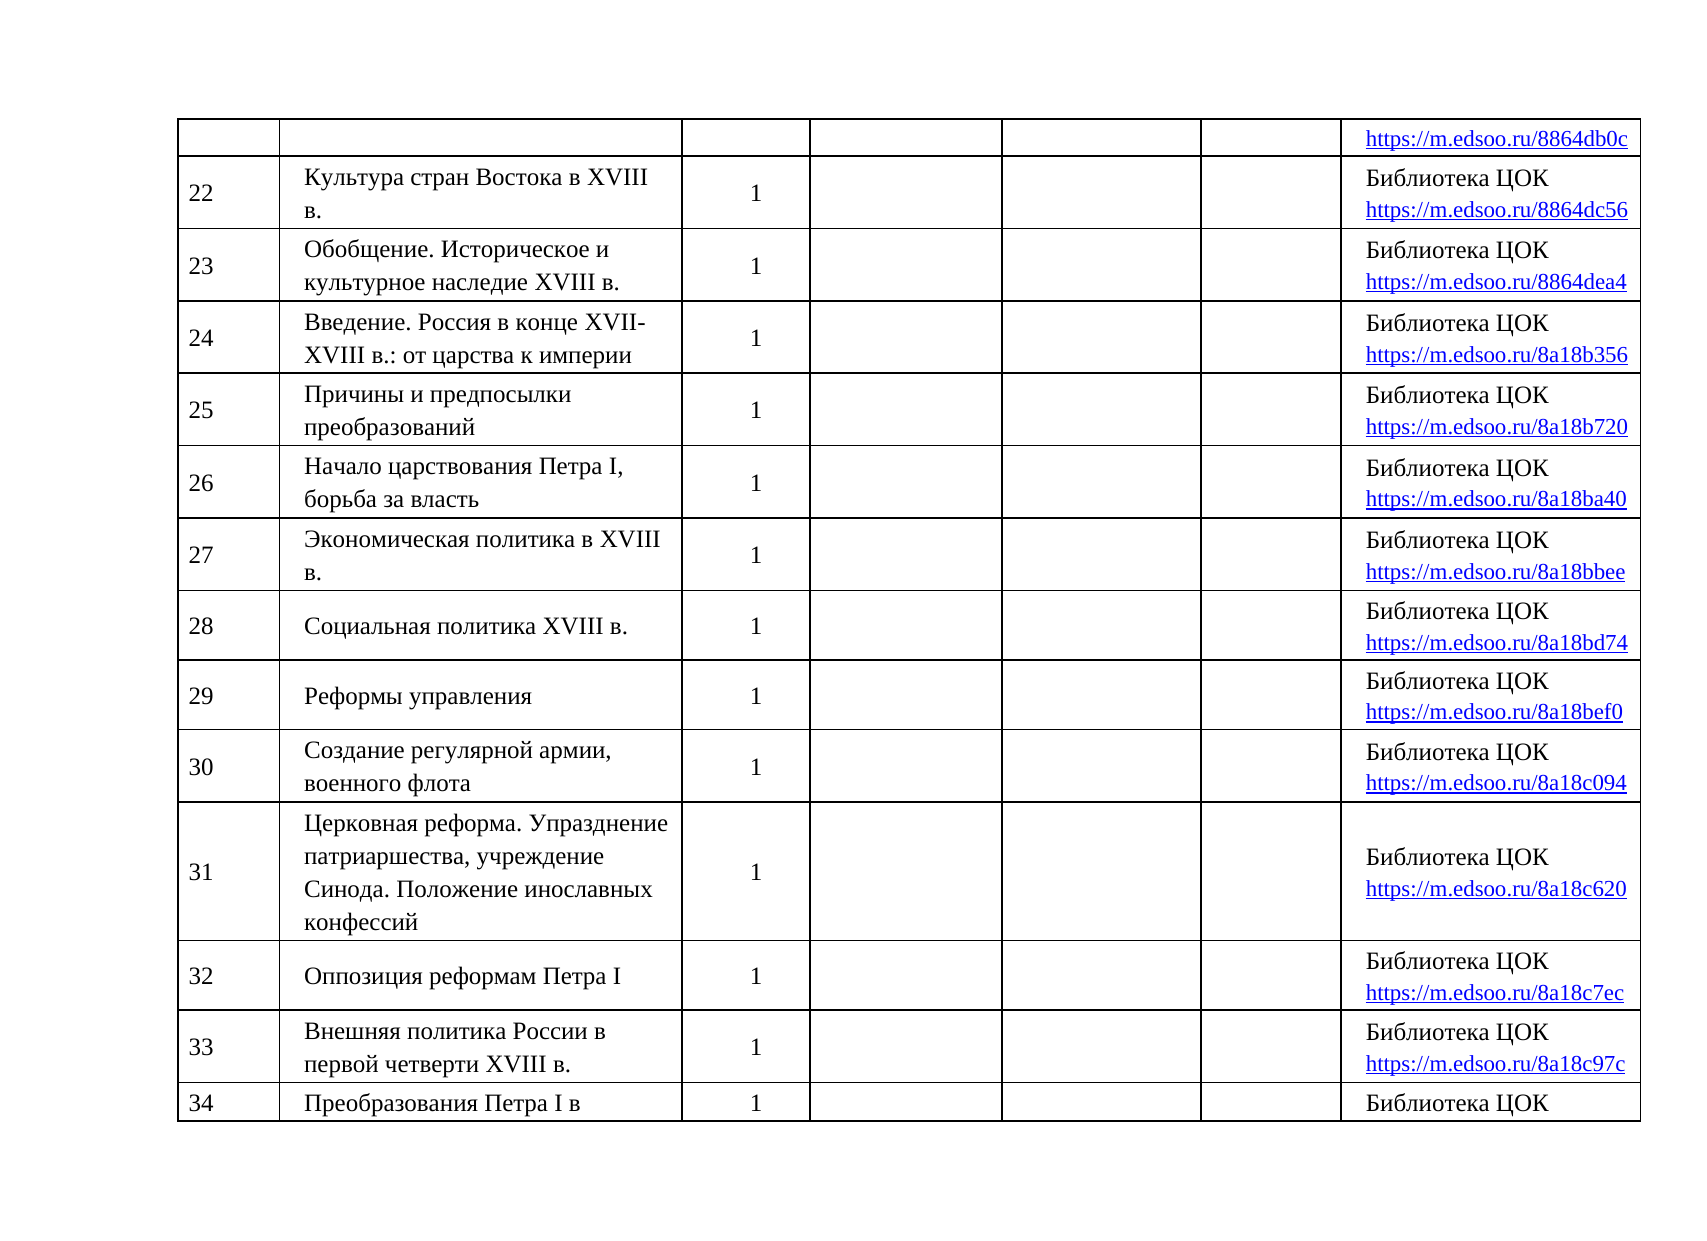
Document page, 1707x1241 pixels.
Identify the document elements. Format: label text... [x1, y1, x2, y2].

table_cell 1 [683, 157, 809, 227]
table_cell 1 [683, 302, 809, 372]
table_cell Библиотека ЦОК https://m.edsoo.ru/8864dea4 [1342, 229, 1640, 300]
table_cell [811, 1083, 1001, 1120]
table_cell 1 [683, 1083, 809, 1120]
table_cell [1342, 1083, 1640, 1120]
table_cell 33 [179, 1011, 279, 1081]
table_cell 21 [179, 120, 279, 155]
table_cell Оппозиция реформам Петра I [280, 941, 681, 1009]
table_cell 1 [683, 446, 809, 517]
table_cell [1202, 1083, 1340, 1120]
table_cell [1202, 120, 1340, 155]
table_cell [1003, 519, 1200, 589]
table_cell Библиотека ЦОК https://m.edsoo.ru/8a18c7ec [1342, 941, 1640, 1009]
table_cell 23 [179, 229, 279, 300]
table_cell [811, 803, 1001, 939]
table_cell Начало царствования Петра I, борьба за власть [280, 446, 681, 517]
table_cell 1 [683, 1011, 809, 1081]
table_cell Библиотека ЦОК https://m.edsoo.ru/8a18bef0 [1342, 661, 1640, 729]
table_cell Библиотека ЦОК https://m.edsoo.ru/8a18bd74 [1342, 591, 1640, 659]
table_cell [1202, 730, 1340, 801]
table_cell Создание регулярной армии, военного флота [280, 730, 681, 801]
table_cell Библиотека ЦОК https://m.edsoo.ru/8a18b356 [1342, 302, 1640, 372]
table_cell Библиотека ЦОК https://m.edsoo.ru/8a18c97c [1342, 1011, 1640, 1081]
table_cell 1 [683, 591, 809, 659]
table_cell [1003, 1083, 1200, 1120]
table_cell Причины и предпосылки преобразований [280, 374, 681, 445]
table_cell [1202, 446, 1340, 517]
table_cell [280, 1083, 681, 1120]
table_cell [1202, 229, 1340, 300]
table_cell [1202, 157, 1340, 227]
table_cell Внешняя политика России в первой четверти XVIII в. [280, 1011, 681, 1081]
table_cell [1003, 730, 1200, 801]
table_cell 1 [683, 374, 809, 445]
table_cell [811, 941, 1001, 1009]
table_cell [1003, 591, 1200, 659]
table_cell [1202, 519, 1340, 589]
table_cell [811, 519, 1001, 589]
table_cell Введение. Россия в конце XVII-XVIII в.: от царства к империи [280, 302, 681, 372]
table_cell Библиотека ЦОК https://m.edsoo.ru/8a18bbee [1342, 519, 1640, 589]
table_cell 1 [683, 730, 809, 801]
table_cell [1003, 803, 1200, 939]
table_cell 26 [179, 446, 279, 517]
table_cell 1 [683, 120, 809, 155]
table_cell [811, 229, 1001, 300]
table_cell [811, 374, 1001, 445]
table_cell 34 [179, 1083, 279, 1120]
table_cell 30 [179, 730, 279, 801]
table_cell [811, 446, 1001, 517]
table_cell [1003, 157, 1200, 227]
table_cell 25 [179, 374, 279, 445]
table_cell [1003, 661, 1200, 729]
table_cell [1202, 374, 1340, 445]
table_cell [1202, 1011, 1340, 1081]
table_cell [1003, 1011, 1200, 1081]
table_cell 31 [179, 803, 279, 939]
table_cell Культура стран Востока в XVIII в. [280, 157, 681, 227]
table_cell Обобщение. Историческое и культурное наследие XVIII в. [280, 229, 681, 300]
table_cell Библиотека ЦОК https://m.edsoo.ru/8a18ba40 [1342, 446, 1640, 517]
table_cell [811, 591, 1001, 659]
table_cell [1202, 661, 1340, 729]
table_cell Реформы управления [280, 661, 681, 729]
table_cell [1342, 120, 1640, 155]
table_cell [1202, 302, 1340, 372]
table_cell 32 [179, 941, 279, 1009]
table_cell Библиотека ЦОК https://m.edsoo.ru/8a18c094 [1342, 730, 1640, 801]
table_cell [1003, 941, 1200, 1009]
table_cell [1202, 803, 1340, 939]
table_cell 1 [683, 803, 809, 939]
table_cell [1003, 120, 1200, 155]
table_cell [811, 302, 1001, 372]
table_cell [811, 1011, 1001, 1081]
table_cell 28 [179, 591, 279, 659]
table_cell 27 [179, 519, 279, 589]
table_cell [1202, 941, 1340, 1009]
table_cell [280, 120, 681, 155]
table_cell Библиотека ЦОК https://m.edsoo.ru/8a18c620 [1342, 803, 1640, 939]
table_cell [811, 661, 1001, 729]
table_cell Экономическая политика в XVIII в. [280, 519, 681, 589]
table_cell 29 [179, 661, 279, 729]
table_cell 22 [179, 157, 279, 227]
table_cell [811, 730, 1001, 801]
table_cell 24 [179, 302, 279, 372]
table_cell [1003, 374, 1200, 445]
table_cell 1 [683, 941, 809, 1009]
table_cell Социальная политика XVIII в. [280, 591, 681, 659]
table_cell Церковная реформа. Упразднение патриаршества, учреждение Синода. Положение инославных конфессий [280, 803, 681, 939]
table_cell Библиотека ЦОК https://m.edsoo.ru/8a18b720 [1342, 374, 1640, 445]
table_cell [811, 120, 1001, 155]
table_cell 1 [683, 661, 809, 729]
table_cell [811, 157, 1001, 227]
table_cell [1003, 446, 1200, 517]
table_cell Библиотека ЦОК https://m.edsoo.ru/8864dc56 [1342, 157, 1640, 227]
table_cell 1 [683, 229, 809, 300]
table_cell [1003, 302, 1200, 372]
table_cell [1003, 229, 1200, 300]
table_cell [1202, 591, 1340, 659]
table_cell 1 [683, 519, 809, 589]
